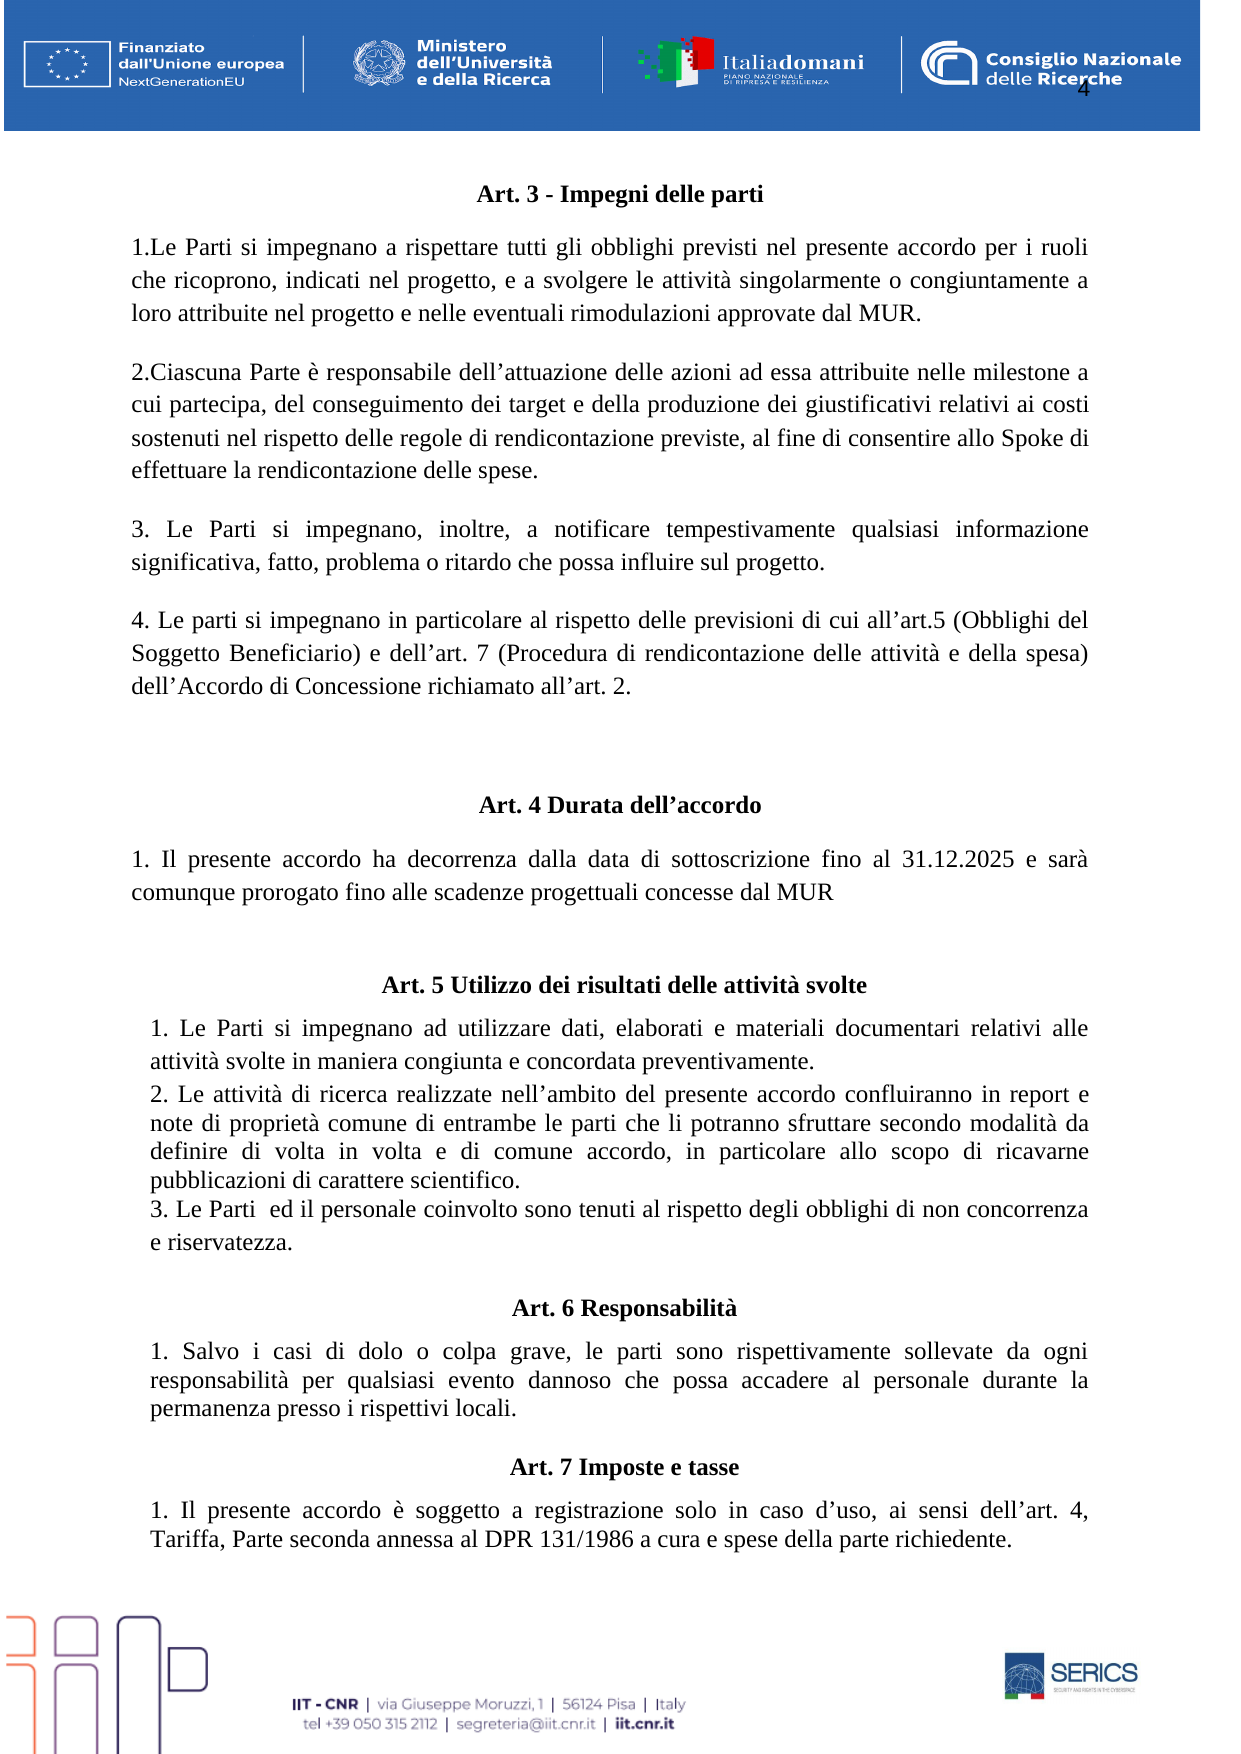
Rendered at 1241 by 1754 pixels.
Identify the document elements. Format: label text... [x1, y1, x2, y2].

text 3. Le Parti si impegnano, inoltre, a notificare tempestivamente qualsiasi informazione significativa, fatto, problema o ritardo che possa influire sul progetto. [131, 514, 1090, 575]
text 2. Le attività di ricerca realizzate nell’ambito del presente accordo confluiranno in report e note di proprietà comune di entrambe le parti che li potranno sfruttare secondo modalità da definire di volta in volta e di comune accordo, in particolare allo scopo di ricavarne pubblicazioni di carattere scientifico. [150, 1079, 1090, 1194]
text Art. 6 Responsabilità [150, 1293, 1099, 1322]
text 1.Le Parti si impegnano a rispettare tutti gli obblighi previsti nel presente accordo per i ruoli che ricoprono, indicati nel progetto, e a svolgere le attività singolarmente o congiuntamente a loro attribuite nel progetto e nelle eventuali rimodulazioni approvate dal MUR. [131, 232, 1090, 327]
text 1. Le Parti si impegnano ad utilizzare dati, elaborati e materiali documentari relativi alle attività svolte in maniera congiunta e concordata preventivamente. [150, 1013, 1090, 1074]
text 3. Le Parti ed il personale coinvolto sono tenuti al rispetto degli obblighi di non concorrenza e riservatezza. [150, 1194, 1090, 1256]
text 1. Il presente accordo ha decorrenza dalla data di sottoscrizione fino al 31.12.2025 e sarà comunque prorogato fino alle scadenze progettuali concesse dal MUR [131, 844, 1090, 906]
text 2.Ciascuna Parte è responsabile dell’attuazione delle azioni ad essa attribuite nelle milestone a cui partecipa, del conseguimento dei target e della produzione dei giustificativi relativi ai costi sostenuti nel rispetto delle regole di rendicontazione previste, al fine di consentire allo Spoke di effettuare la rendicontazione delle spese. [131, 357, 1090, 484]
text Art. 7 Imposte e tasse [150, 1452, 1099, 1481]
picture [4, 0, 1201, 131]
text 1. Salvo i casi di dolo o colpa grave, le parti sono rispettivamente sollevate da ogni responsabilità per qualsiasi evento dannoso che possa accadere al personale durante la permanenza presso i rispettivi locali. [150, 1336, 1090, 1422]
text Art. 5 Utilizzo dei risultati delle attività svolte [150, 970, 1099, 998]
text Art. 4 Durata dell’accordo [150, 791, 1090, 819]
text Art. 3 - Impegni delle parti [150, 179, 1090, 207]
text 4. Le parti si impegnano in particolare al rispetto delle previsioni di cui all’art.5 (Obblighi del Soggetto Beneficiario) e dell’art. 7 (Procedura di rendicontazione delle attività e della spesa) dell’Accordo di Concessione richiamato all’art. 2. [131, 605, 1090, 699]
text 1. Il presente accordo è soggetto a registrazione solo in caso d’uso, ai sensi dell’art. 4, Tariffa, Parte seconda annessa al DPR 131/1986 a cura e spese della parte richiedente. [150, 1496, 1090, 1553]
